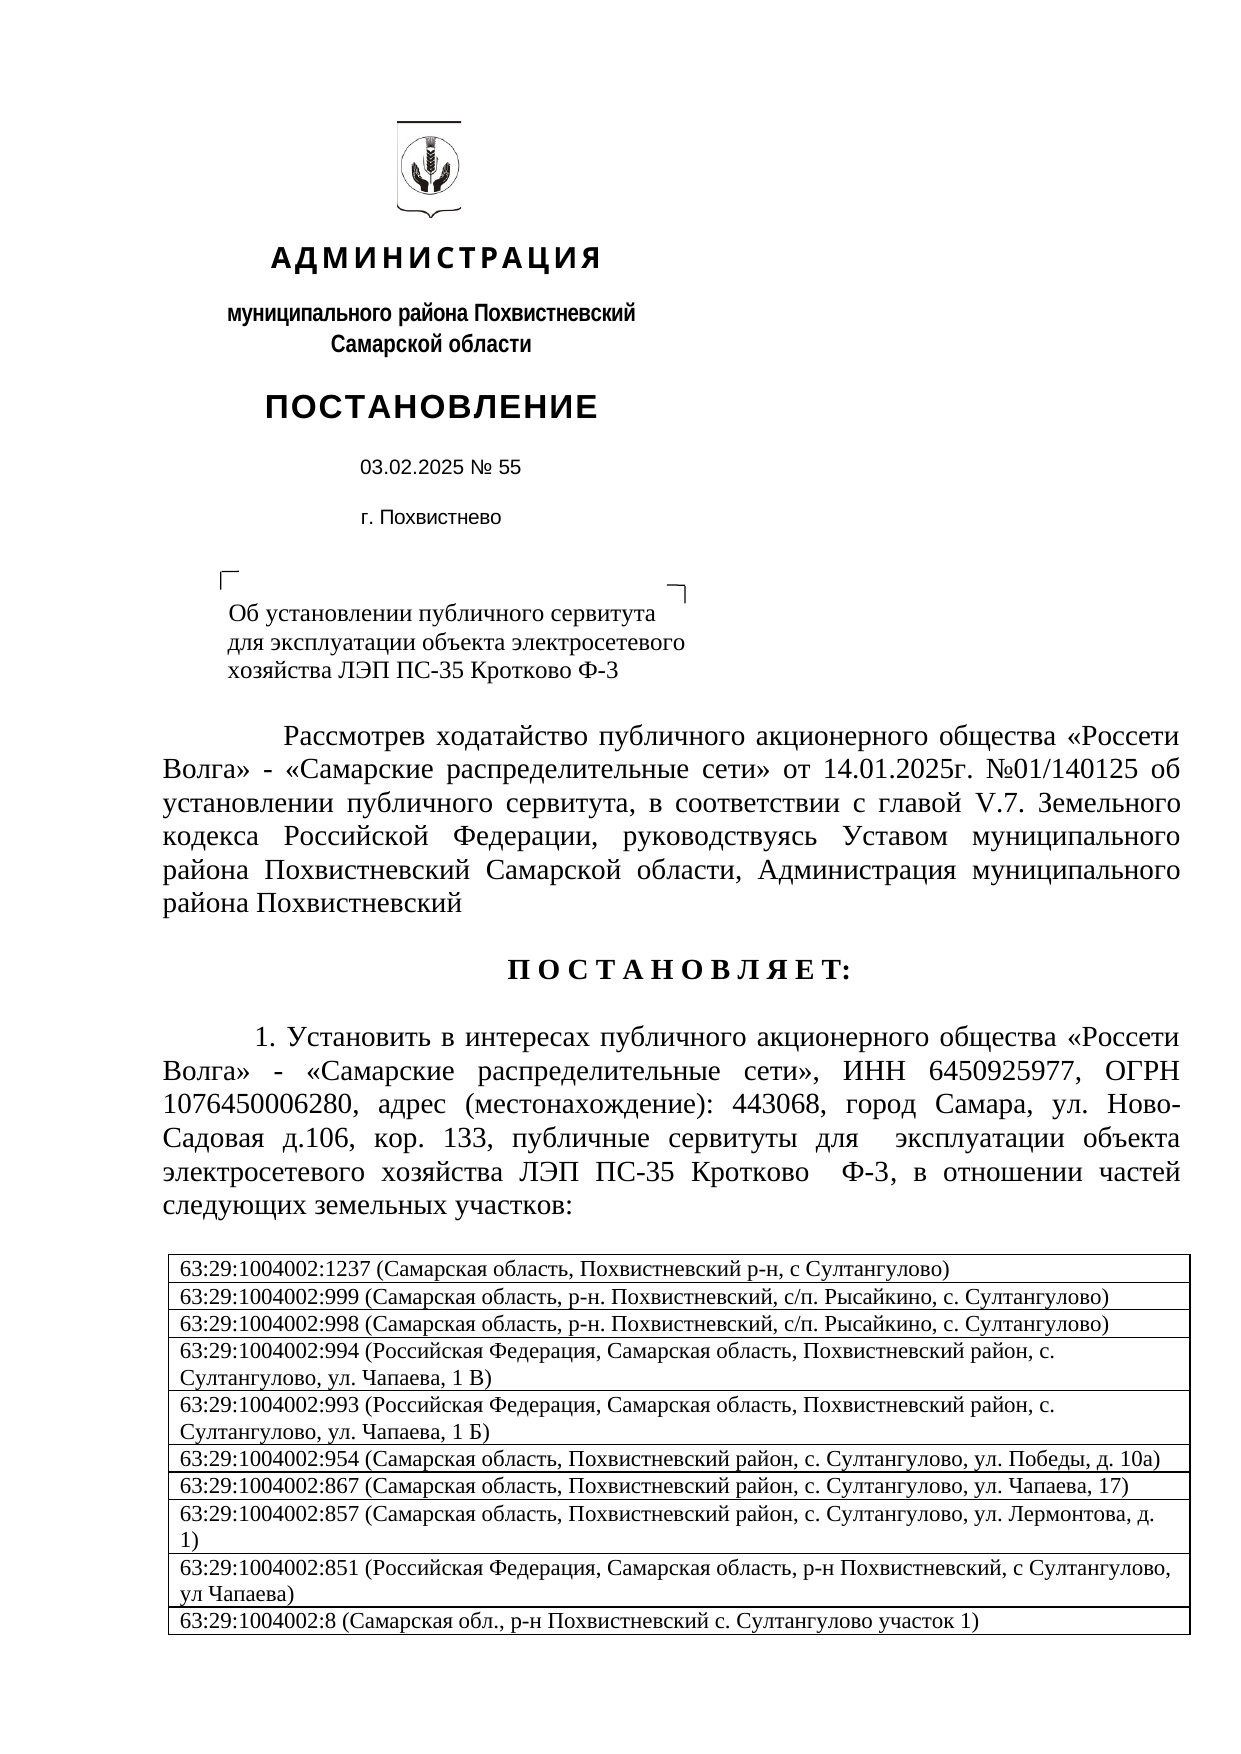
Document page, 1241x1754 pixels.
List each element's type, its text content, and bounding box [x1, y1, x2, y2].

text Об установлении публичного сервитута [177, 598, 1181, 627]
table_cell 63:29:1004002:998 (Самарская область, р-н. Похвистневский, с/п. Рысайкино, с. Султангулово) [169, 1310, 1189, 1337]
table_cell 63:29:1004002:8 (Самарская обл., р-н Похвистневский с. Султангулово участок 1) [169, 1608, 1189, 1634]
table_cell 63:29:1004002:994 (Российская Федерация, Самарская область, Похвистневский район, с. Султангулово, ул. Чапаева, 1 В) [169, 1338, 1189, 1390]
text П О С Т А Н О В Л Я Е Т: [177, 952, 1181, 986]
text для эксплуатации объекта электросетевого [177, 627, 1181, 655]
picture [395, 121, 461, 216]
table_cell 63:29:1004002:954 (Самарская область, Похвистневский район, с. Султангулово, ул. Победы, д. 10а) [169, 1445, 1189, 1471]
text Рассмотрев ходатайство публичного акционерного общества «Россети Волга» - «Самарские распределительные сети» от 14.01.2025г. №01/140125 об установлении публичного сервитута, в соответствии с главой V.7. Земельного кодекса Российской Федерации, руководствуясь Уставом муниципального района Похвистневский Самарской области, Администрация муниципального района Похвистневский [162, 718, 1181, 919]
text хозяйства ЛЭП ПС-35 Кротково Ф-3 [177, 655, 1181, 684]
table_header АДМИНИСТРАЦИЯ муниципального района Похвистневский Самарской области ПОСТАНОВЛЕНИЕ 03.02.2025 № 55 г. Похвистнево [196, 118, 667, 598]
table_cell 63:29:1004002:867 (Самарская область, Похвистневский район, с. Султангулово, ул. Чапаева, 17) [169, 1473, 1189, 1499]
text 1. Установить в интересах публичного акционерного общества «Россети Волга» - «Самарские распределительные сети», ИНН 6450925977, ОГРН 1076450006280, адрес (местонахождение): 443068, город Самара, ул. Ново-Садовая д.106, кор. 133, публичные сервитуты для эксплуатации объекта электросетевого хозяйства ЛЭП ПС-35 Кротково Ф-3, в отношении частей следующих земельных участков: [162, 1019, 1181, 1221]
table_cell 63:29:1004002:993 (Российская Федерация, Самарская область, Похвистневский район, с. Султангулово, ул. Чапаева, 1 Б) [169, 1391, 1189, 1444]
table_cell 63:29:1004002:999 (Самарская область, р-н. Похвистневский, с/п. Рысайкино, с. Султангулово) [169, 1283, 1189, 1309]
table_cell 63:29:1004002:857 (Самарская область, Похвистневский район, с. Султангулово, ул. Лермонтова, д. 1) [169, 1500, 1189, 1553]
table_header 63:29:1004002:1237 (Самарская область, Похвистневский р-н, с Султангулово) [169, 1255, 1189, 1282]
table_cell 63:29:1004002:851 (Российская Федерация, Самарская область, р-н Похвистневский, с Султангулово, ул Чапаева) [169, 1554, 1189, 1606]
